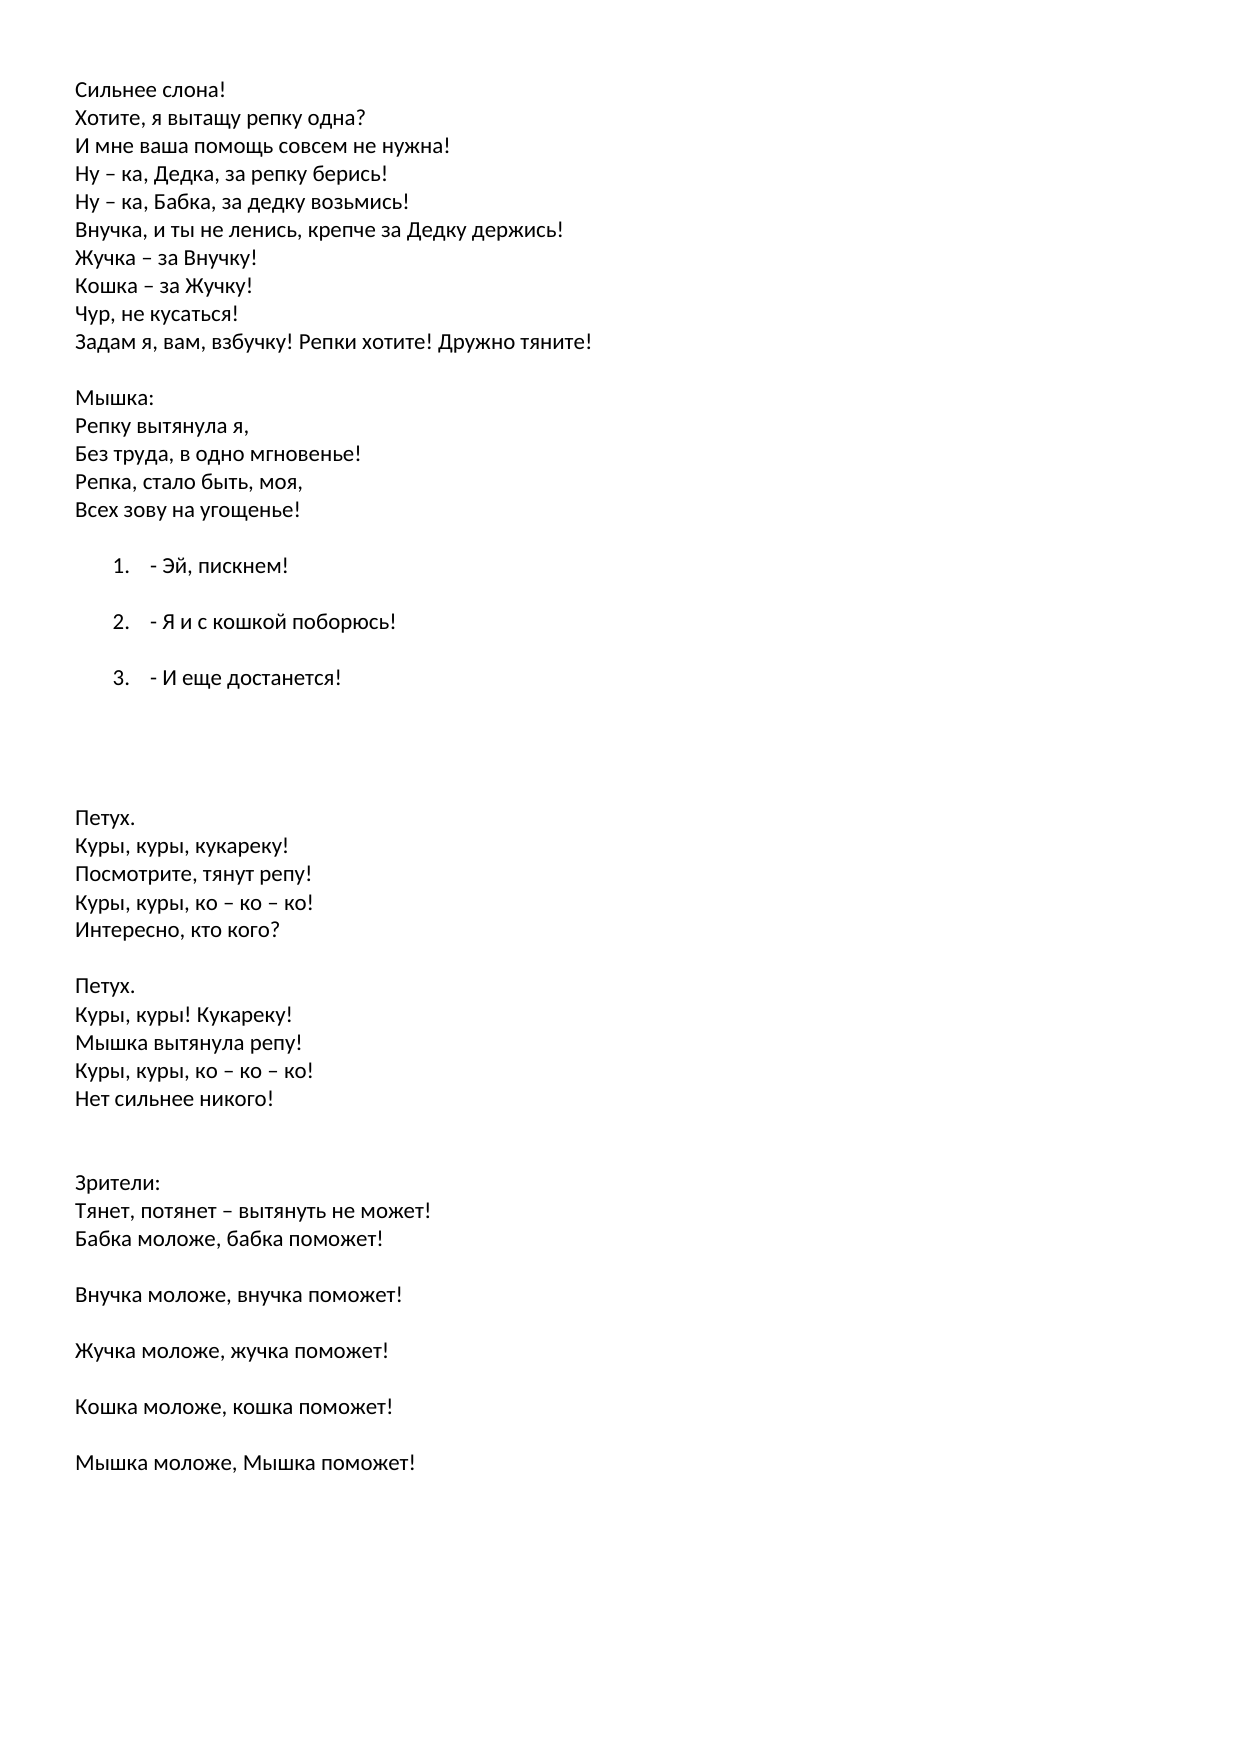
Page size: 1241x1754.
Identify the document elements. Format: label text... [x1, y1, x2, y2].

text Куры, куры, ко – ко – ко! [75, 888, 1165, 916]
text Зрители: [75, 1168, 1165, 1196]
text Куры, куры, ко – ко – ко! [75, 1056, 1165, 1084]
text Мышка вытянула репу! [75, 1028, 1165, 1056]
text Внучка моложе, внучка поможет! [37, 1280, 1165, 1308]
text Нет сильнее никого! [75, 1084, 1165, 1112]
text Репку вытянула я, [75, 411, 1165, 439]
list - Эй, пискнем! [112, 551, 1165, 579]
text Сильнее слона! [75, 75, 1165, 103]
text Петух. [75, 972, 1165, 1000]
text Репка, стало быть, моя, [75, 467, 1165, 495]
text Хотите, я вытащу репку одна? [75, 103, 1165, 131]
list - И еще достанется! [112, 663, 1165, 691]
text Тянет, потянет – вытянуть не может! [75, 1196, 1165, 1224]
text Посмотрите, тянут репу! [75, 859, 1165, 888]
text Ну – ка, Дедка, за репку берись! [75, 159, 1165, 187]
text Петух. [75, 803, 1165, 832]
text Бабка моложе, бабка поможет! [75, 1224, 1165, 1252]
text Куры, куры! Кукареку! [75, 1000, 1165, 1028]
text Ну – ка, Бабка, за дедку возьмись! [75, 187, 1165, 215]
text Кошка – за Жучку! [75, 271, 1165, 299]
list - Я и с кошкой поборюсь! [112, 607, 1165, 635]
text Задам я, вам, взбучку! Репки хотите! Дружно тяните! [75, 327, 1165, 355]
text Жучка моложе, жучка поможет! [37, 1336, 1165, 1364]
text Чур, не кусаться! [75, 299, 1165, 327]
text Без труда, в одно мгновенье! [75, 439, 1165, 467]
text Кошка моложе, кошка поможет! [37, 1392, 1165, 1420]
text Всех зову на угощенье! [75, 495, 1165, 523]
text Куры, куры, кукареку! [75, 832, 1165, 859]
text Мышка моложе, Мышка поможет! [37, 1448, 1165, 1476]
text Мышка: [75, 383, 1165, 411]
text И мне ваша помощь совсем не нужна! [75, 131, 1165, 159]
text Жучка – за Внучку! [75, 243, 1165, 271]
text Внучка, и ты не ленись, крепче за Дедку держись! [75, 215, 1165, 243]
text Интересно, кто кого? [75, 916, 1165, 944]
